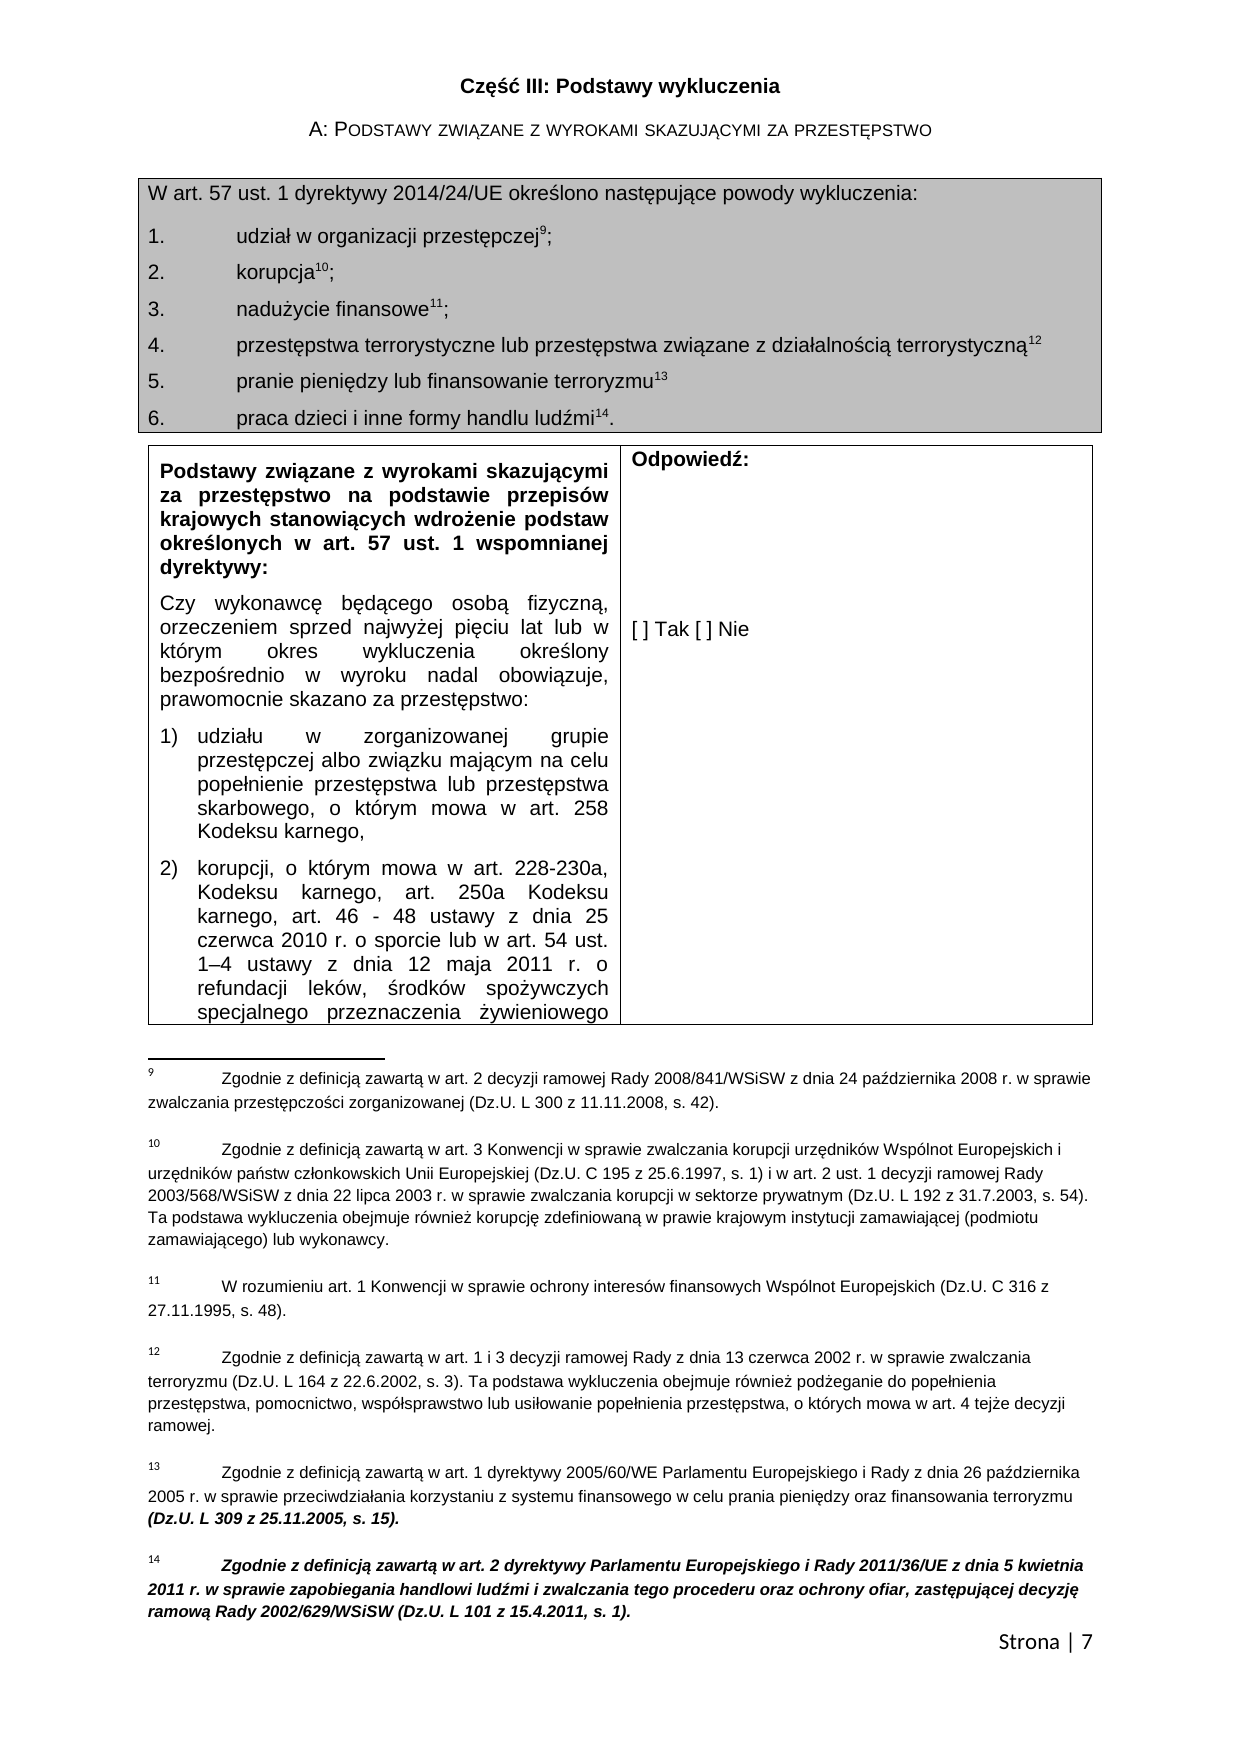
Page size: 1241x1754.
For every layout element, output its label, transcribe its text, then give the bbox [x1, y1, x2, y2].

text praca dzieci i inne formy handlu ludźmi. [139, 403, 1101, 432]
text pranie pieniędzy lub finansowanie terroryzmu [139, 366, 1101, 393]
table_header Podstawy związane z wyrokami skazującymi za przestępstwo na podstawie przepisów krajowych stanowiących wdrożenie podstaw określonych w art. 57 ust. 1 wspomnianej dyrektywy: Czy wykonawcę będącego osobą fizyczną, orzeczeniem sprzed najwyżej pięciu lat lub w którym okres wykluczenia określony bezpośrednio w wyroku nadal obowiązuje, prawomocnie skazano za przestępstwo: udziału w zorganizowanej grupie przestępczej albo związku mającym na celu popełnienie przestępstwa lub przestępstwa skarbowego, o którym mowa w art. 258 Kodeksu karnego, korupcji, o którym mowa w art. 228-230a, Kodeksu karnego, art. 250a Kodeksu karnego, art. 46 - 48 ustawy z dnia 25 czerwca 2010 r. o sporcie lub w art. 54 ust. 1–4 ustawy z dnia 12 maja 2011 r. o refundacji leków, środków spożywczych specjalnego przeznaczenia żywieniowego oraz wyrobów medycznych, oszustwa, o którym mowa w art. 286 Kodeksu karnego, lub przestępstwo skarbowe, o charakterze terrorystycznym, o którym mowa w art. 115 § 20 Kodeksu karnego, lub mające na celu popełnienie tego przestępstwa, finansowania przestępstwa o charakterze terrorystycznym, o którym mowa w art. 165a Kodeksu karnego, lub przestępstwo udaremniania lub utrudniania stwierdzenia przestępnego pochodzenia pieniędzy lub ukrywania ich pochodzenia, o którym mowa w art. 299 Kodeksu karnego handlu ludźmi, o którym mowa w art. 189a Kodeksu karnego, powierzenia wykonywania pracy małoletniemu cudzoziemcowi, o którym mowa w art. 9 ust. 2 ustawy z dnia 15 czerwca 2012 r. o skutkach powierzania wykonywania pracy cudzoziemcom przebywającym wbrew przepisom na terytorium Rzeczypospolitej Polskiej [149, 446, 620, 1023]
text korupcja; [139, 257, 1101, 284]
title A: Podstawy związane z wyrokami skazującymi za przestępstwo [148, 116, 1092, 140]
text przestępstwa terrorystyczne lub przestępstwa związane z działalnością terrorystyczną [139, 330, 1101, 357]
text nadużycie finansowe; [139, 293, 1101, 320]
table_header Odpowiedź: [ ] Tak [ ] Nie [621, 446, 1092, 1023]
list udział w organizacji przestępczej; [139, 220, 1101, 247]
text Część III: Podstawy wykluczenia [148, 74, 1092, 98]
text W art. 57 ust. 1 dyrektywy 2014/24/UE określono następujące powody wykluczenia: [139, 179, 1101, 205]
